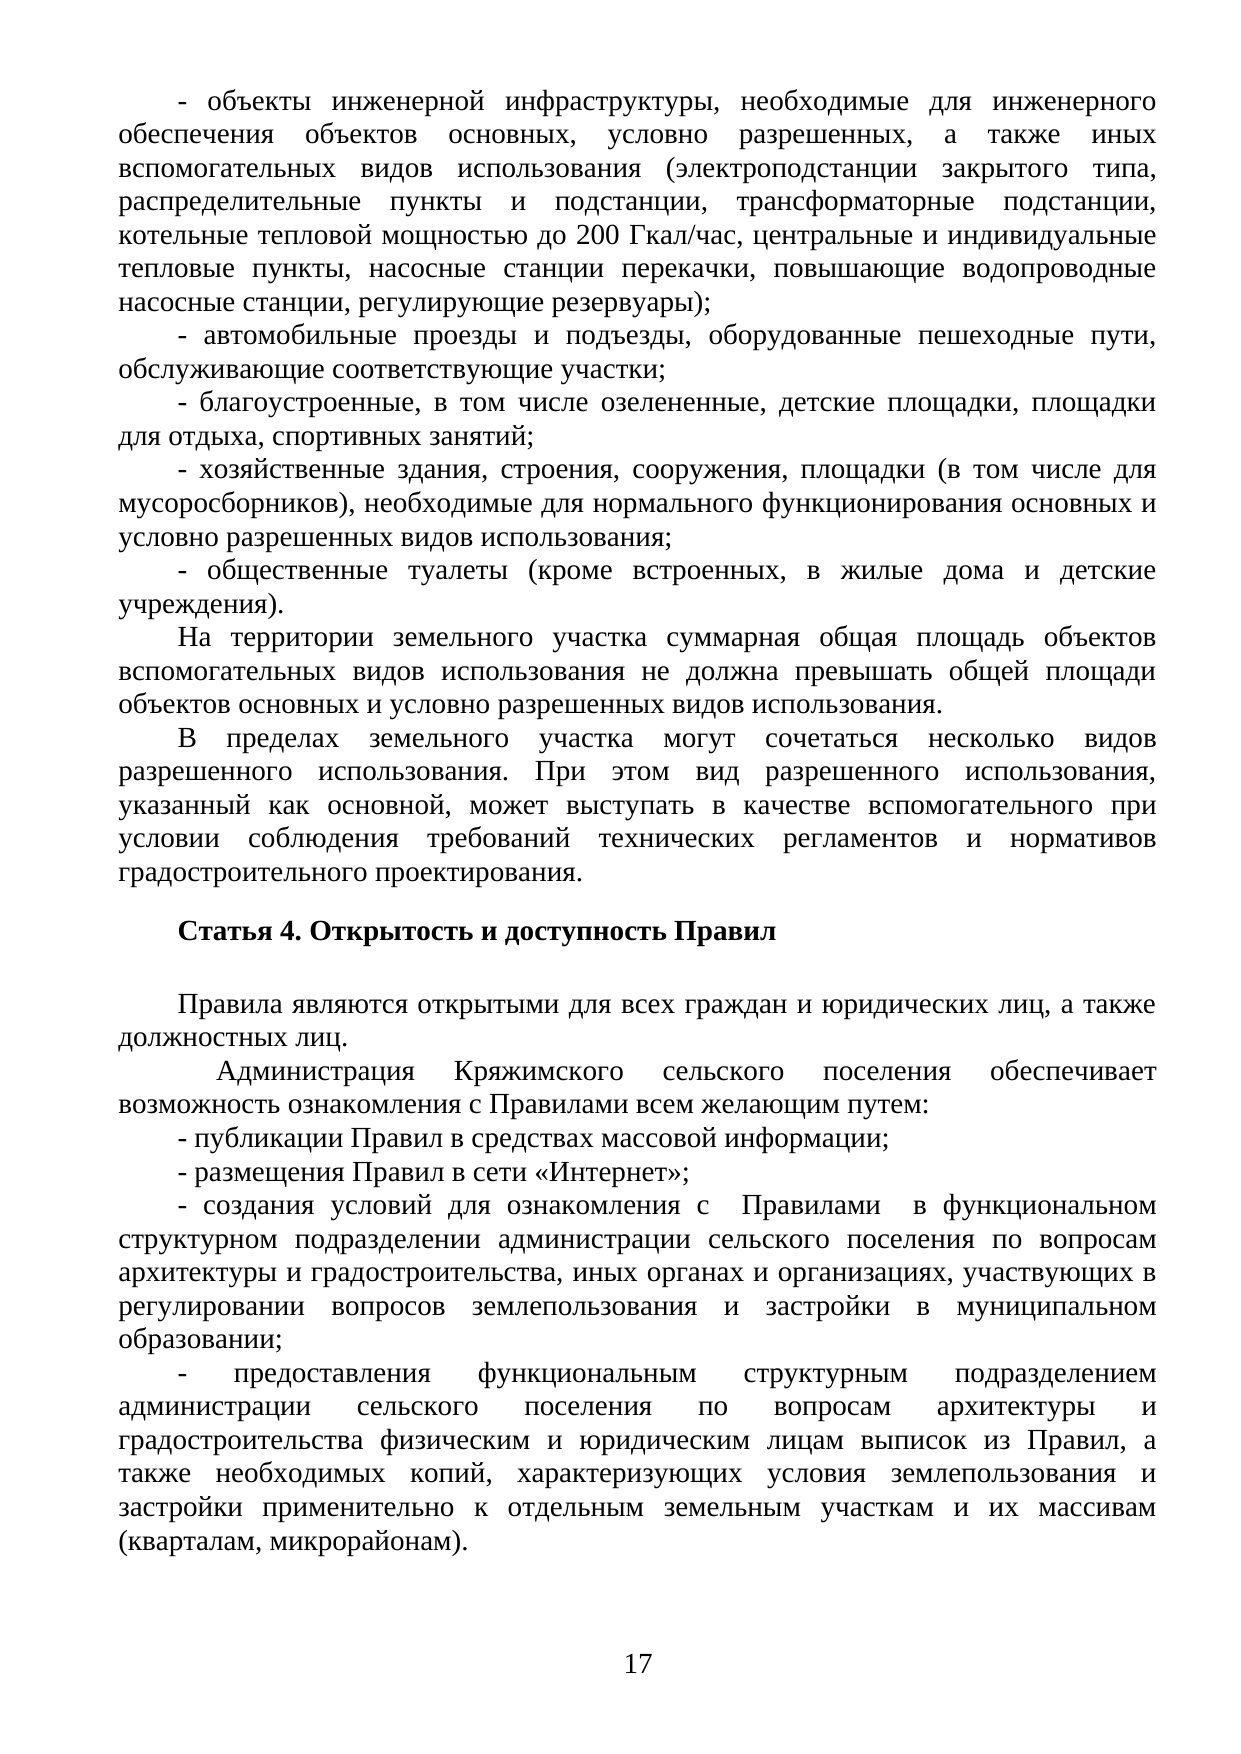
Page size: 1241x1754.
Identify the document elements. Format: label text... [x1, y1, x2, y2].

text - создания условий для ознакомления с Правилами в функциональном структурном подразделении администрации сельского поселения по вопросам архитектуры и градостроительства, иных органах и организациях, участвующих в регулировании вопросов землепользования и застройки в муниципальном образовании; [118, 1187, 1157, 1355]
text - автомобильные проезды и подъезды, оборудованные пешеходные пути, обслуживающие соответствующие участки; [118, 317, 1157, 384]
text Администрация Кряжимского сельского поселения обеспечивает возможность ознакомления с Правилами всем желающим путем: [118, 1053, 1157, 1120]
text - размещения Правил в сети «Интернет»; [118, 1154, 1157, 1187]
text - публикации Правил в средствах массовой информации; [118, 1120, 1157, 1154]
text - хозяйственные здания, строения, сооружения, площадки (в том числе для мусоросборников), необходимые для нормального функционирования основных и условно разрешенных видов использования; [118, 452, 1157, 552]
text - благоустроенные, в том числе озелененные, детские площадки, площадки для отдыха, спортивных занятий; [118, 384, 1157, 452]
text На территории земельного участка суммарная общая площадь объектов вспомогательных видов использования не должна превышать общей площади объектов основных и условно разрешенных видов использования. [118, 619, 1157, 720]
text - объекты инженерной инфраструктуры, необходимые для инженерного обеспечения объектов основных, условно разрешенных, а также иных вспомогательных видов использования (электроподстанции закрытого типа, распределительные пункты и подстанции, трансформаторные подстанции, котельные тепловой мощностью до 200 Гкал/час, центральные и индивидуальные тепловые пункты, насосные станции перекачки, повышающие водопроводные насосные станции, регулирующие резервуары); [118, 83, 1157, 317]
text - предоставления функциональным структурным подразделением администрации сельского поселения по вопросам архитектуры и градостроительства физическим и юридическим лицам выписок из Правил, а также необходимых копий, характеризующих условия землепользования и застройки применительно к отдельным земельным участкам и их массивам (кварталам, микрорайонам). [118, 1355, 1157, 1556]
text Правила являются открытыми для всех граждан и юридических лиц, а также должностных лиц. [118, 986, 1157, 1053]
text В пределах земельного участка могут сочетаться несколько видов разрешенного использования. При этом вид разрешенного использования, указанный как основной, может выступать в качестве вспомогательного при условии соблюдения требований технических регламентов и нормативов градостроительного проектирования. [118, 720, 1157, 888]
subtitle Статья 4. Открытость и доступность Правил [118, 913, 1157, 946]
text - общественные туалеты (кроме встроенных, в жилые дома и детские учреждения). [118, 552, 1157, 619]
